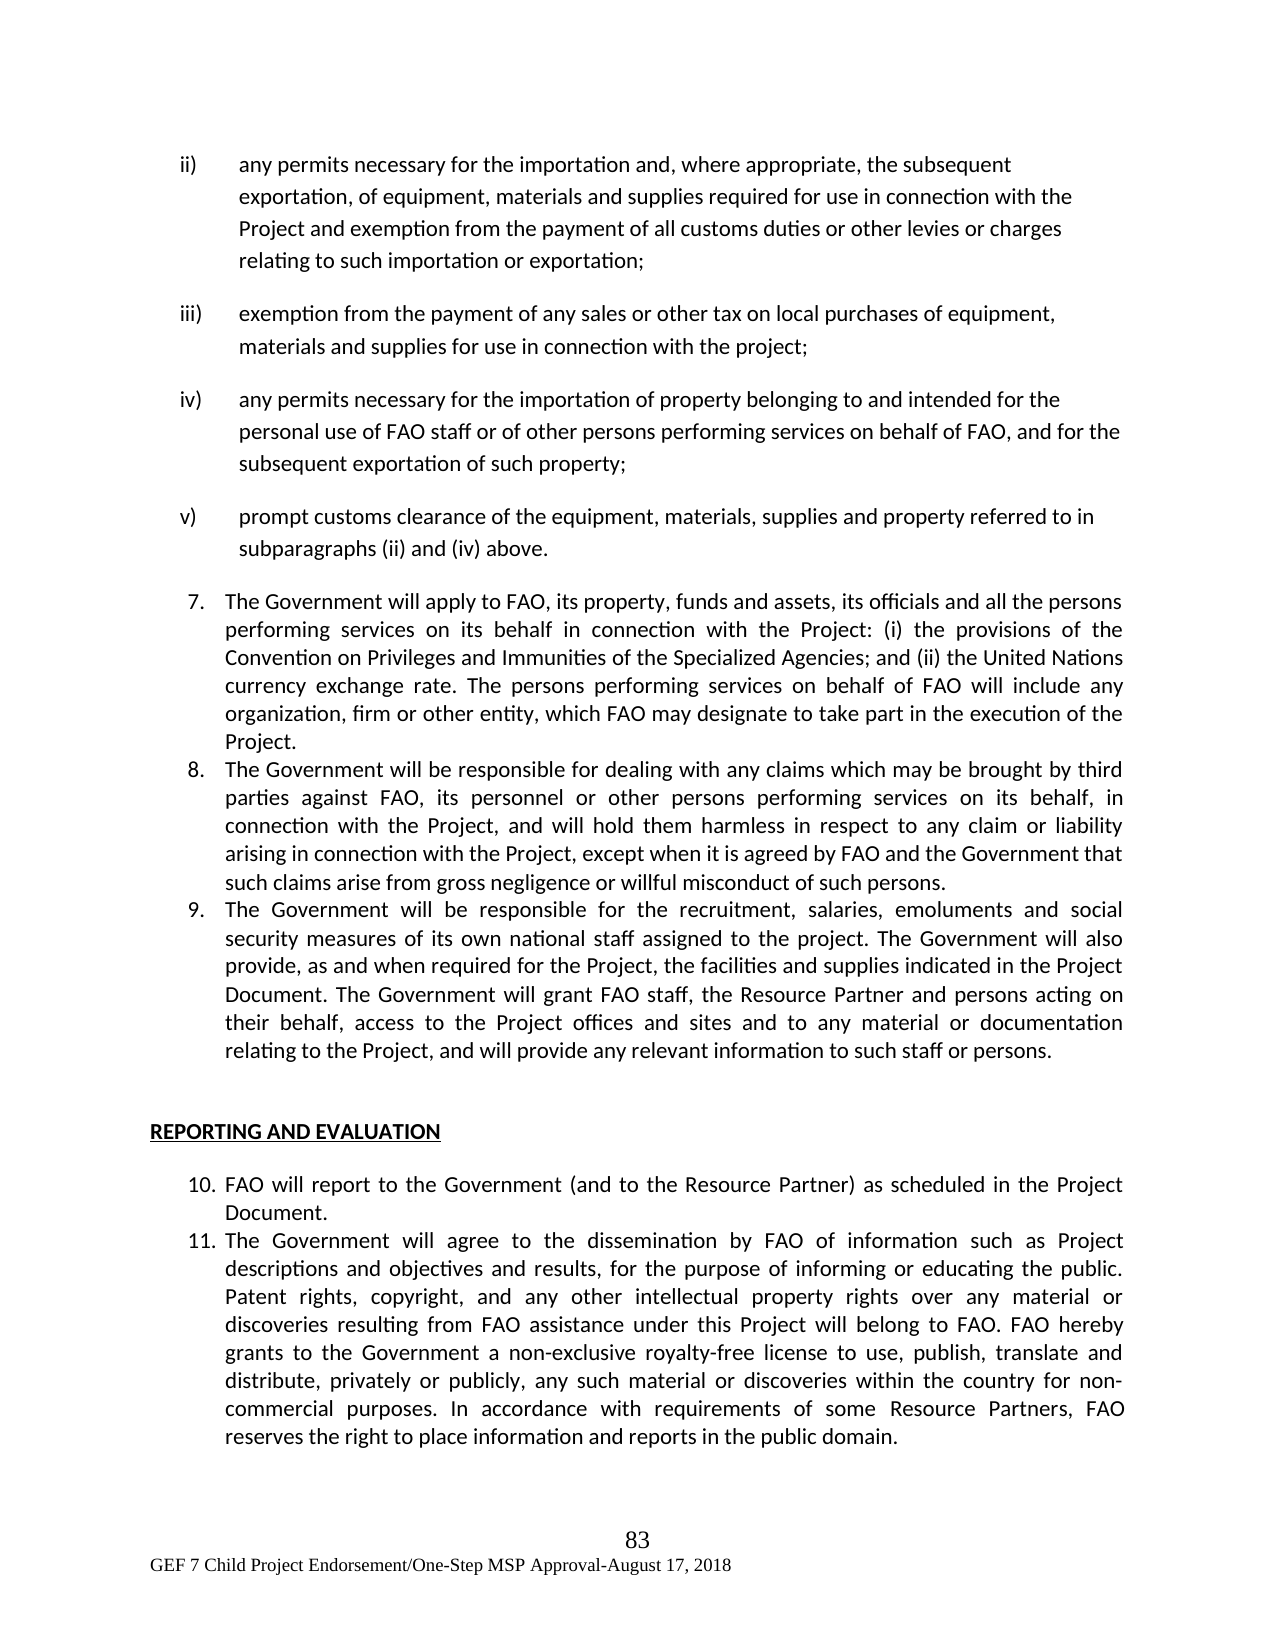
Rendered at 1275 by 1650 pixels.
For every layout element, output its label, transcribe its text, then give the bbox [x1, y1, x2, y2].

list The Government will agree to the dissemination by FAO of information such as Project descriptions and objectives and results, for the purpose of informing or educating the public. Patent rights, copyright, and any other intellectual property rights over any material or discoveries resulting from FAO assistance under this Project will belong to FAO. FAO hereby grants to the Government a non-exclusive royalty-free license to use, publish, translate and distribute, privately or publicly, any such material or discoveries within the country for non-commercial purposes. In accordance with requirements of some Resource Partners, FAO reserves the right to place information and reports in the public domain. [187, 1226, 1125, 1450]
list The Government will be responsible for dealing with any claims which may be brought by third parties against FAO, its personnel or other persons performing services on its behalf, in connection with the Project, and will hold them harmless in respect to any claim or liability arising in connection with the Project, except when it is agreed by FAO and the Government that such claims arise from gross negligence or willful misconduct of such persons. [187, 756, 1125, 896]
list The Government will apply to FAO, its property, funds and assets, its officials and all the persons performing services on its behalf in connection with the Project: (i) the provisions of the Convention on Privileges and Immunities of the Specialized Agencies; and (ii) the United Nations currency exchange rate. The persons performing services on behalf of FAO will include any organization, firm or other entity, which FAO may designate to take part in the execution of the Project. [187, 587, 1125, 756]
list FAO will report to the Government (and to the Resource Partner) as scheduled in the Project Document. [187, 1170, 1125, 1226]
list The Government will be responsible for the recruitment, salaries, emoluments and social security measures of its own national staff assigned to the project. The Government will also provide, as and when required for the Project, the facilities and supplies indicated in the Project Document. The Government will grant FAO staff, the Resource Partner and persons acting on their behalf, access to the Project offices and sites and to any material or documentation relating to the Project, and will provide any relevant information to such staff or persons. [187, 896, 1125, 1064]
text iv) any permits necessary for the importation of property belonging to and intended for the personal use of FAO staff or of other persons performing services on behalf of FAO, and for the subsequent exportation of such property; [179, 385, 1125, 477]
text ii) any permits necessary for the importation and, where appropriate, the subsequent exportation, of equipment, materials and supplies required for use in connection with the Project and exemption from the payment of all customs duties or other levies or charges relating to such importation or exportation; [179, 150, 1125, 274]
text REPORTING AND EVALUATION [150, 1117, 1125, 1145]
text iii) exemption from the payment of any sales or other tax on local purchases of equipment, materials and supplies for use in connection with the project; [179, 299, 1125, 360]
text v) prompt customs clearance of the equipment, materials, supplies and property referred to in subparagraphs (ii) and (iv) above. [179, 502, 1125, 562]
